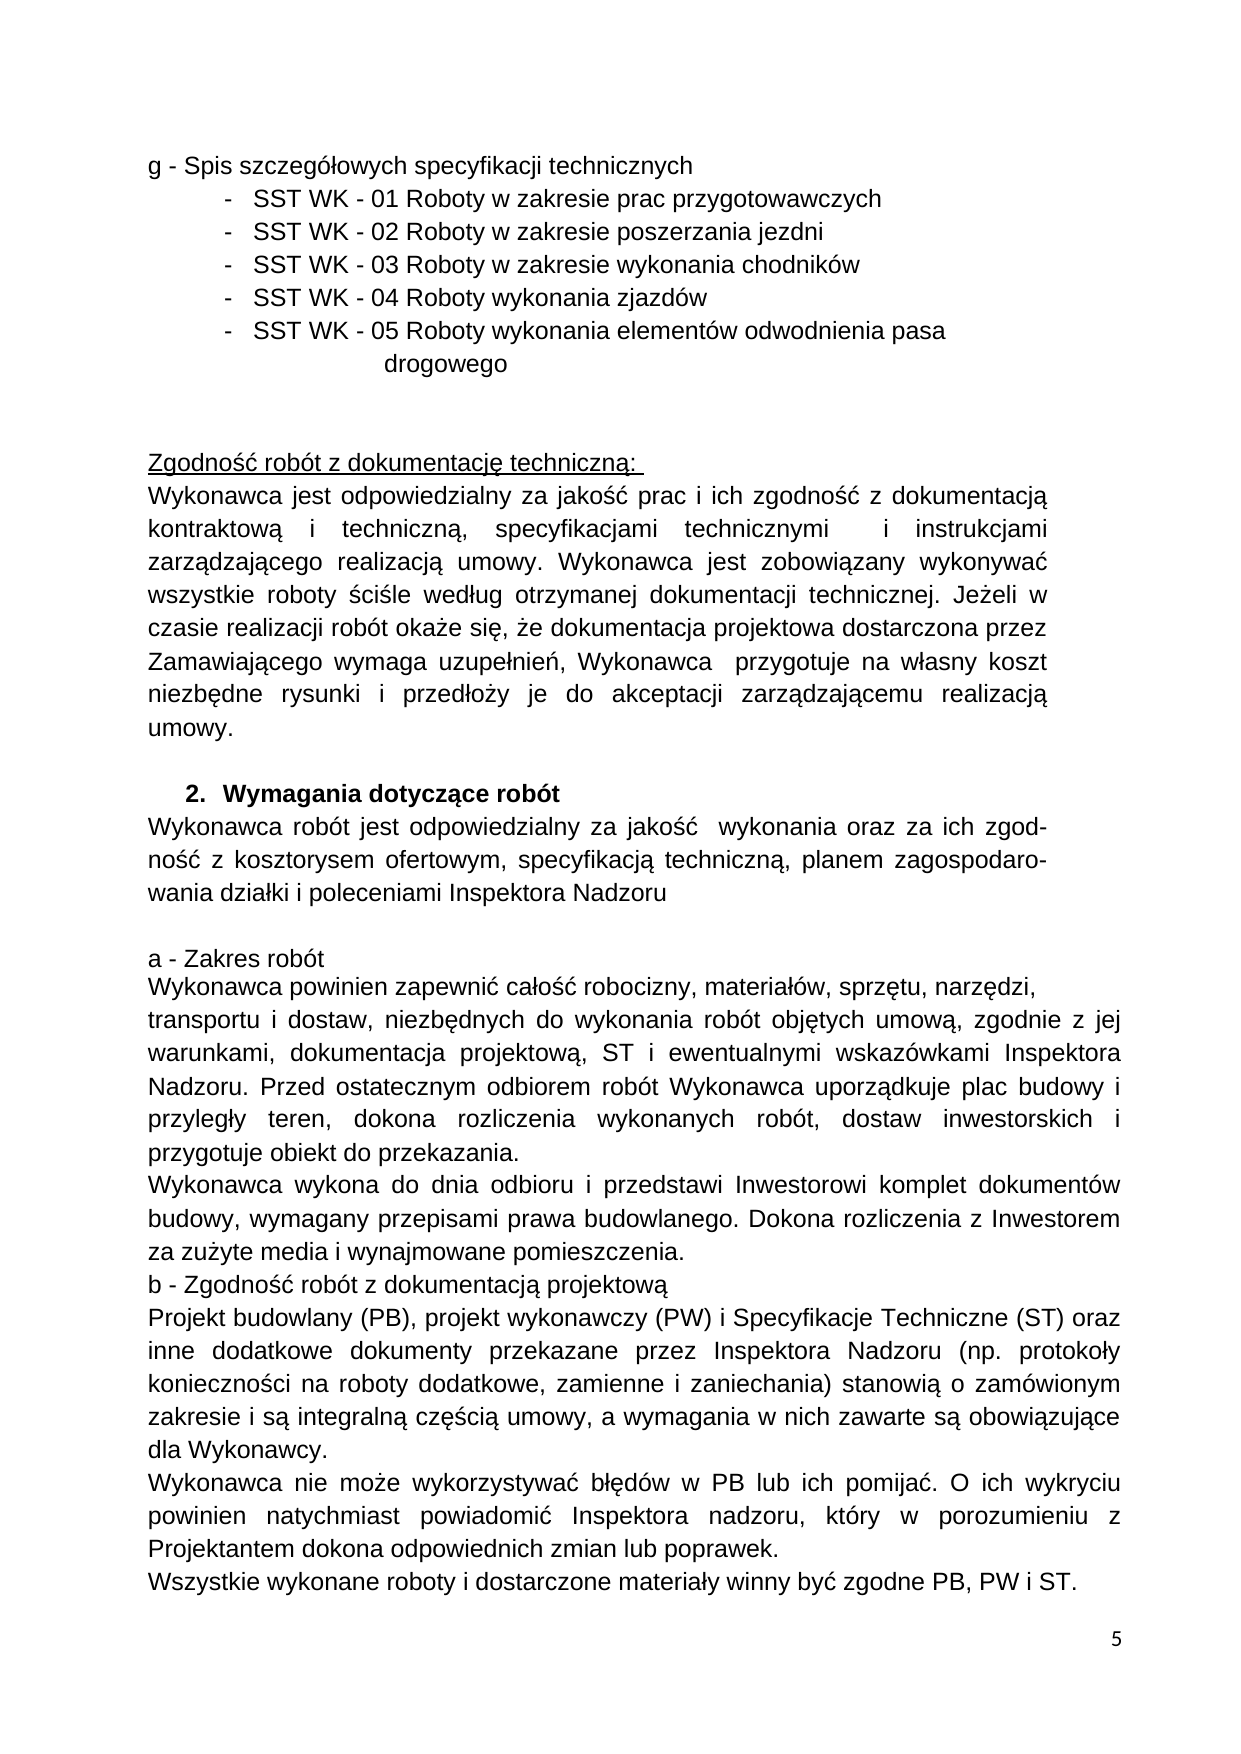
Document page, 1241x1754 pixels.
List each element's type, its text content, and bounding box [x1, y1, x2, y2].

text - SST WK - 03 Roboty w zakresie wykonania chodników [148, 250, 1048, 279]
text Wykonawca powinien zapewnić całość robocizny, materiałów, sprzętu, narzędzi, [148, 972, 1122, 1001]
text - SST WK - 04 Roboty wykonania zjazdów [148, 283, 1048, 312]
text Wykonawca wykona do dnia odbioru i przedstawi Inwestorowi komplet dokumentów budowy, wymagany przepisami prawa budowlanego. Dokona rozliczenia z Inwestorem za zużyte media i wynajmowane pomieszczenia. [148, 1171, 1122, 1265]
text - SST WK - 01 Roboty w zakresie prac przygotowawczych [148, 184, 1048, 213]
text - SST WK - 05 Roboty wykonania elementów odwodnienia pasa drogowego [148, 316, 1048, 378]
text a - Zakres robót [148, 944, 1122, 972]
text Wszystkie wykonane roboty i dostarczone materiały winny być zgodne PB, PW i ST. [148, 1567, 1122, 1596]
list Wymagania dotyczące robót [185, 778, 1048, 807]
text Zgodność robót z dokumentację techniczną: [148, 448, 1048, 477]
text Projekt budowlany (PB), projekt wykonawczy (PW) i Specyfikacje Techniczne (ST) oraz inne dodatkowe dokumenty przekazane przez Inspektora Nadzoru (np. protokoły konieczności na roboty dodatkowe, zamienne i zaniechania) stanowią o zamówionym zakresie i są integralną częścią umowy, a wymagania w nich zawarte są obowiązujące dla Wykonawcy. [148, 1303, 1122, 1463]
text - SST WK - 02 Roboty w zakresie poszerzania jezdni [148, 217, 1048, 246]
text g - Spis szczegółowych specyfikacji technicznych [148, 151, 1048, 180]
text Wykonawca nie może wykorzystywać błędów w PB lub ich pomijać. O ich wykryciu powinien natychmiast powiadomić Inspektora nadzoru, który w porozumieniu z Projektantem dokona odpowiednich zmian lub poprawek. [148, 1468, 1122, 1562]
text b - Zgodność robót z dokumentacją projektową [148, 1269, 1122, 1298]
text transportu i dostaw, niezbędnych do wykonania robót objętych umową, zgodnie z jej warunkami, dokumentacja projektową, ST i ewentualnymi wskazówkami Inspektora Nadzoru. Przed ostatecznym odbiorem robót Wykonawca uporządkuje plac budowy i przyległy teren, dokona rozliczenia wykonanych robót, dostaw inwestorskich i przygotuje obiekt do przekazania. [148, 1005, 1122, 1166]
text Wykonawca jest odpowiedzialny za jakość prac i ich zgodność z dokumentacją kontraktową i techniczną, specyfikacjami technicznymi i instrukcjami zarządzającego realizacją umowy. Wykonawca jest zobowiązany wykonywać wszystkie roboty ściśle według otrzymanej dokumentacji technicznej. Jeżeli w czasie realizacji robót okaże się, że dokumentacja projektowa dostarczona przez Zamawiającego wymaga uzupełnień, Wykonawca przygotuje na własny koszt niezbędne rysunki i przedłoży je do akceptacji zarządzającemu realizacją umowy. [148, 481, 1048, 741]
list Wykonawca robót jest odpowiedzialny za jakość wykonania oraz za ich zgod-ność z kosztorysem ofertowym, specyfikacją techniczną, planem zagospodaro-wania działki i poleceniami Inspektora Nadzoru [148, 812, 1048, 906]
